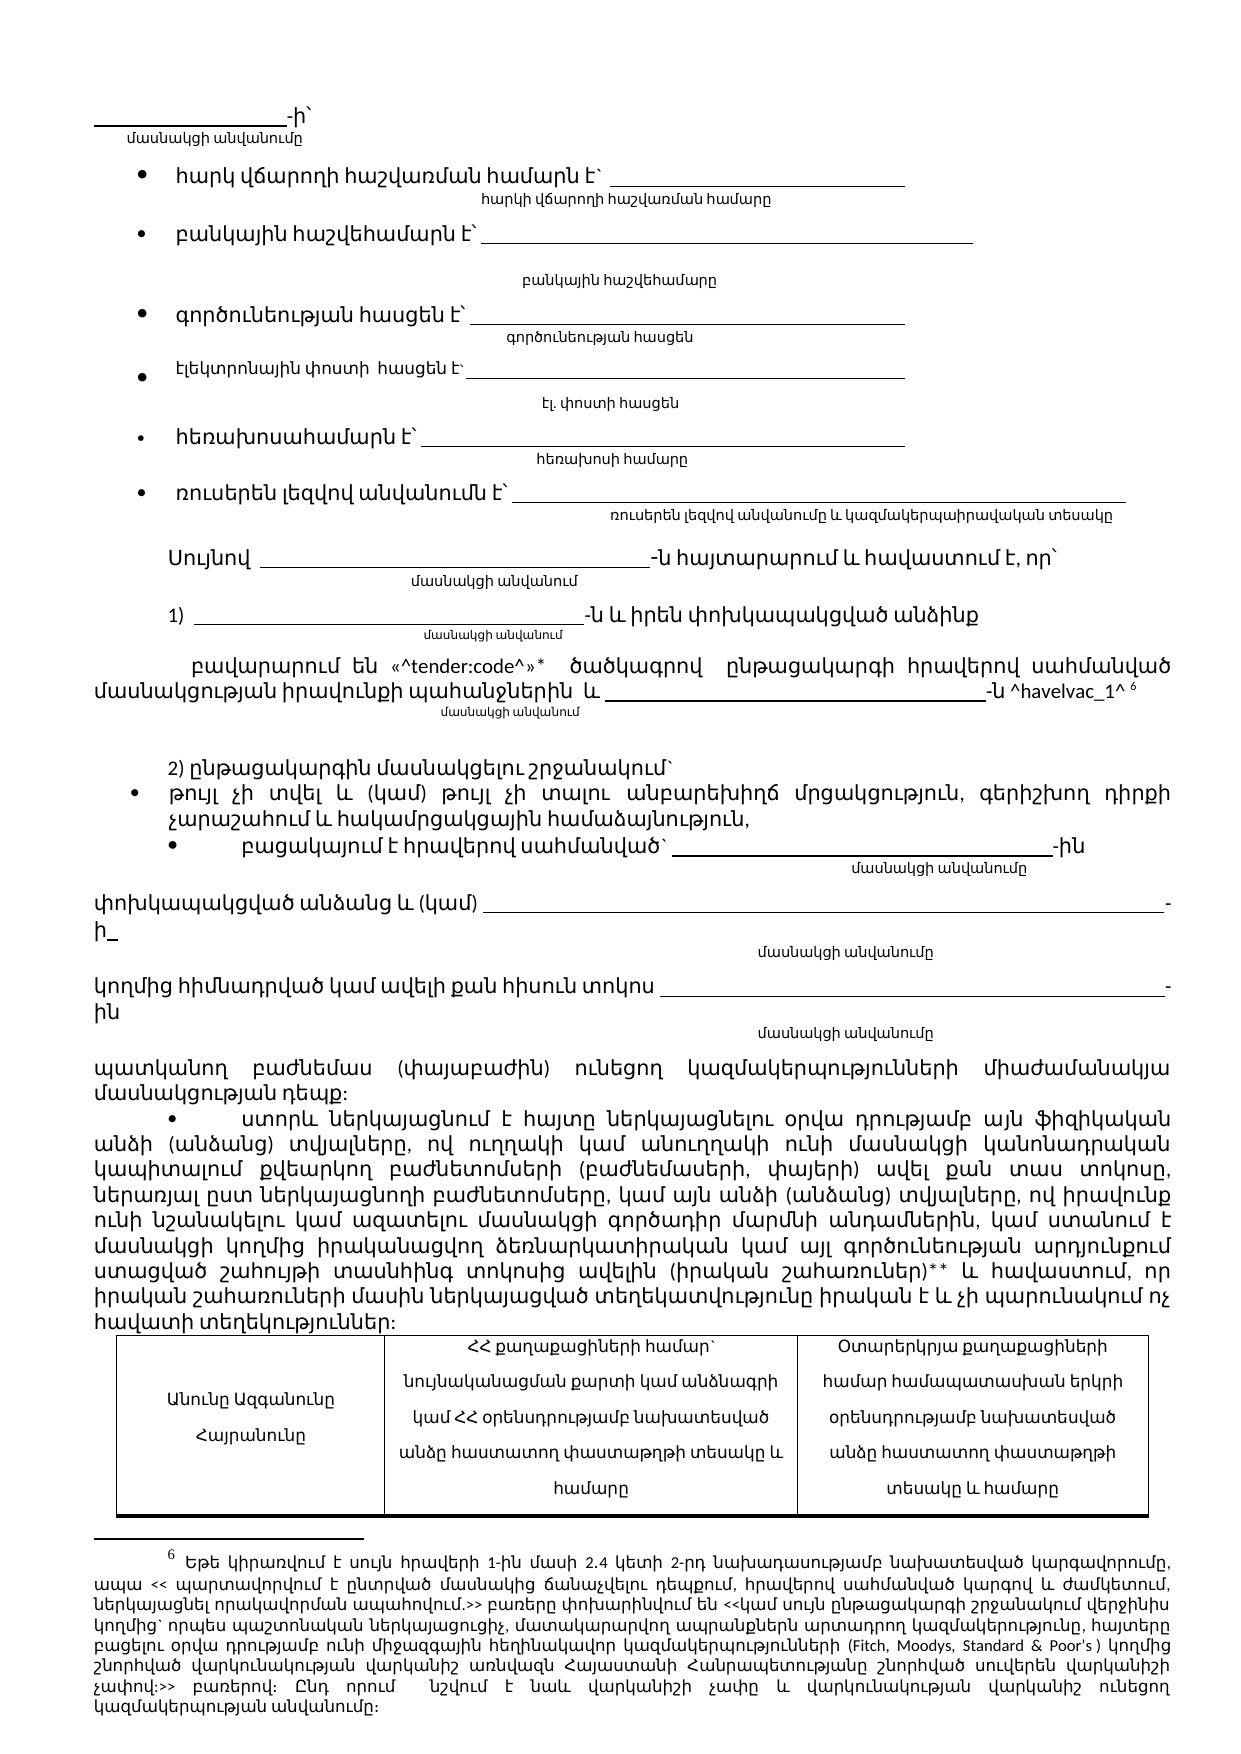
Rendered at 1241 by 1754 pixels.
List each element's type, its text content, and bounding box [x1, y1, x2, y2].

text մասնակցի անվանումը [94, 859, 1171, 890]
list բանկային հաշվեհամարն է՝ [138, 221, 1171, 272]
text էլ. փոստի հասցեն [94, 394, 1171, 424]
text Սույնով -ն հայտարարում և հավաստում է, որ՝ [94, 541, 1171, 572]
text փոխկապակցված անձանց և (կամ) -ի [94, 890, 1171, 943]
text հարկի վճարողի հաշվառման համարը [94, 190, 1171, 221]
text պատկանող բաժնեմաս (փայաբաժին) ունեցող կազմակերպությունների միաժամանակյա մասնակցության դեպք: [94, 1055, 1171, 1106]
text կողմից հիմնադրված կամ ավելի քան հիսուն տոկոս -ին [94, 974, 1171, 1024]
text մասնակցի անվանումը [94, 129, 1171, 160]
text հեռախոսի համարը [462, 450, 1171, 480]
text մասնակցի անվանումը [94, 1024, 1171, 1055]
list էլեկտրոնային փոստի հասցեն է՝ [138, 358, 1171, 394]
text բավարարում են «^tender:code^»* ծածկագրով ընթացակարգի հրավերով սահմանված մասնակցության իրավունքի պահանջներին և -ն ^havelvac_1^ [94, 653, 1171, 704]
list բացակայում է հրավերով սահմանված` -ին [94, 831, 1171, 859]
text գործունեության հասցեն [94, 328, 1171, 358]
text -ի՝ [94, 104, 1171, 129]
text մասնակցի անվանում [94, 704, 1171, 729]
text մասնակցի անվանումը [94, 943, 1171, 974]
list թույլ չի տվել և (կամ) թույլ չի տալու անբարեխիղճ մրցակցություն, գերիշխող դիրքի չարաշահում և հակամրցակցային համաձայնություն, [131, 780, 1171, 831]
list ռուսերեն լեզվով անվանումն է՝ [138, 480, 1171, 506]
table_header Օտարերկրյա քաղաքացիների համար համապատասխան երկրի օրենսդրությամբ նախատեսված անձը հաստատող փաստաթղթի տեսակը և համարը [798, 1336, 1148, 1514]
text մասնակցի անվանում [94, 628, 1171, 653]
list ստորև ներկայացնում է հայտը ներկայացնելու օրվա դրությամբ այն ֆիզիկական անձի (անձանց) տվյալները, ով ուղղակի կամ անուղղակի ունի մասնակցի կանոնադրական կապիտալում քվեարկող բաժնետոմսերի (բաժնեմասերի, փայերի) ավել քան տաս տոկոսը, ներառյալ ըստ ներկայացնողի բաժնետոմսերը, կամ այն անձի (անձանց) տվյալները, ով իրավունք ունի նշանակելու կամ ազատելու մասնակցի գործադիր մարմնի անդամներին, կամ ստանում է մասնակցի կողմից իրականացվող ձեռնարկատիրական կամ այլ գործունեության արդյունքում ստացված շահույթի տասնհինգ տոկոսից ավելին (իրական շահառուներ)** և հավաստում, որ իրական շահառուների մասին ներկայացված տեղեկատվությունը իրական է և չի պարունակում ոչ հավատի տեղեկություններ: [94, 1106, 1171, 1334]
text մասնակցի անվանում [94, 572, 1171, 602]
text ռուսերեն լեզվով անվանումը և կազմակերպաիրավական տեսակը [536, 506, 1171, 536]
text 1) -ն և իրեն փոխկապակցված անձինք [94, 602, 1171, 628]
list հարկ վճարողի հաշվառման համարն է` [138, 160, 1171, 190]
text բանկային հաշվեհամարը [94, 272, 1171, 302]
list հեռախոսահամարն է՝ [138, 424, 1171, 450]
table_header ՀՀ քաղաքացիների համար` նույնականացման քարտի կամ անձնագրի կամ ՀՀ օրենսդրությամբ նախատեսված անձը հաստատող փաստաթղթի տեսակը և համարը [385, 1336, 797, 1514]
list գործունեության հասցեն է՝ [138, 302, 1171, 328]
text 2) ընթացակարգին մասնակցելու շրջանակում` [94, 755, 1171, 780]
table_header Անունը Ազգանունը Հայրանունը [117, 1336, 384, 1514]
